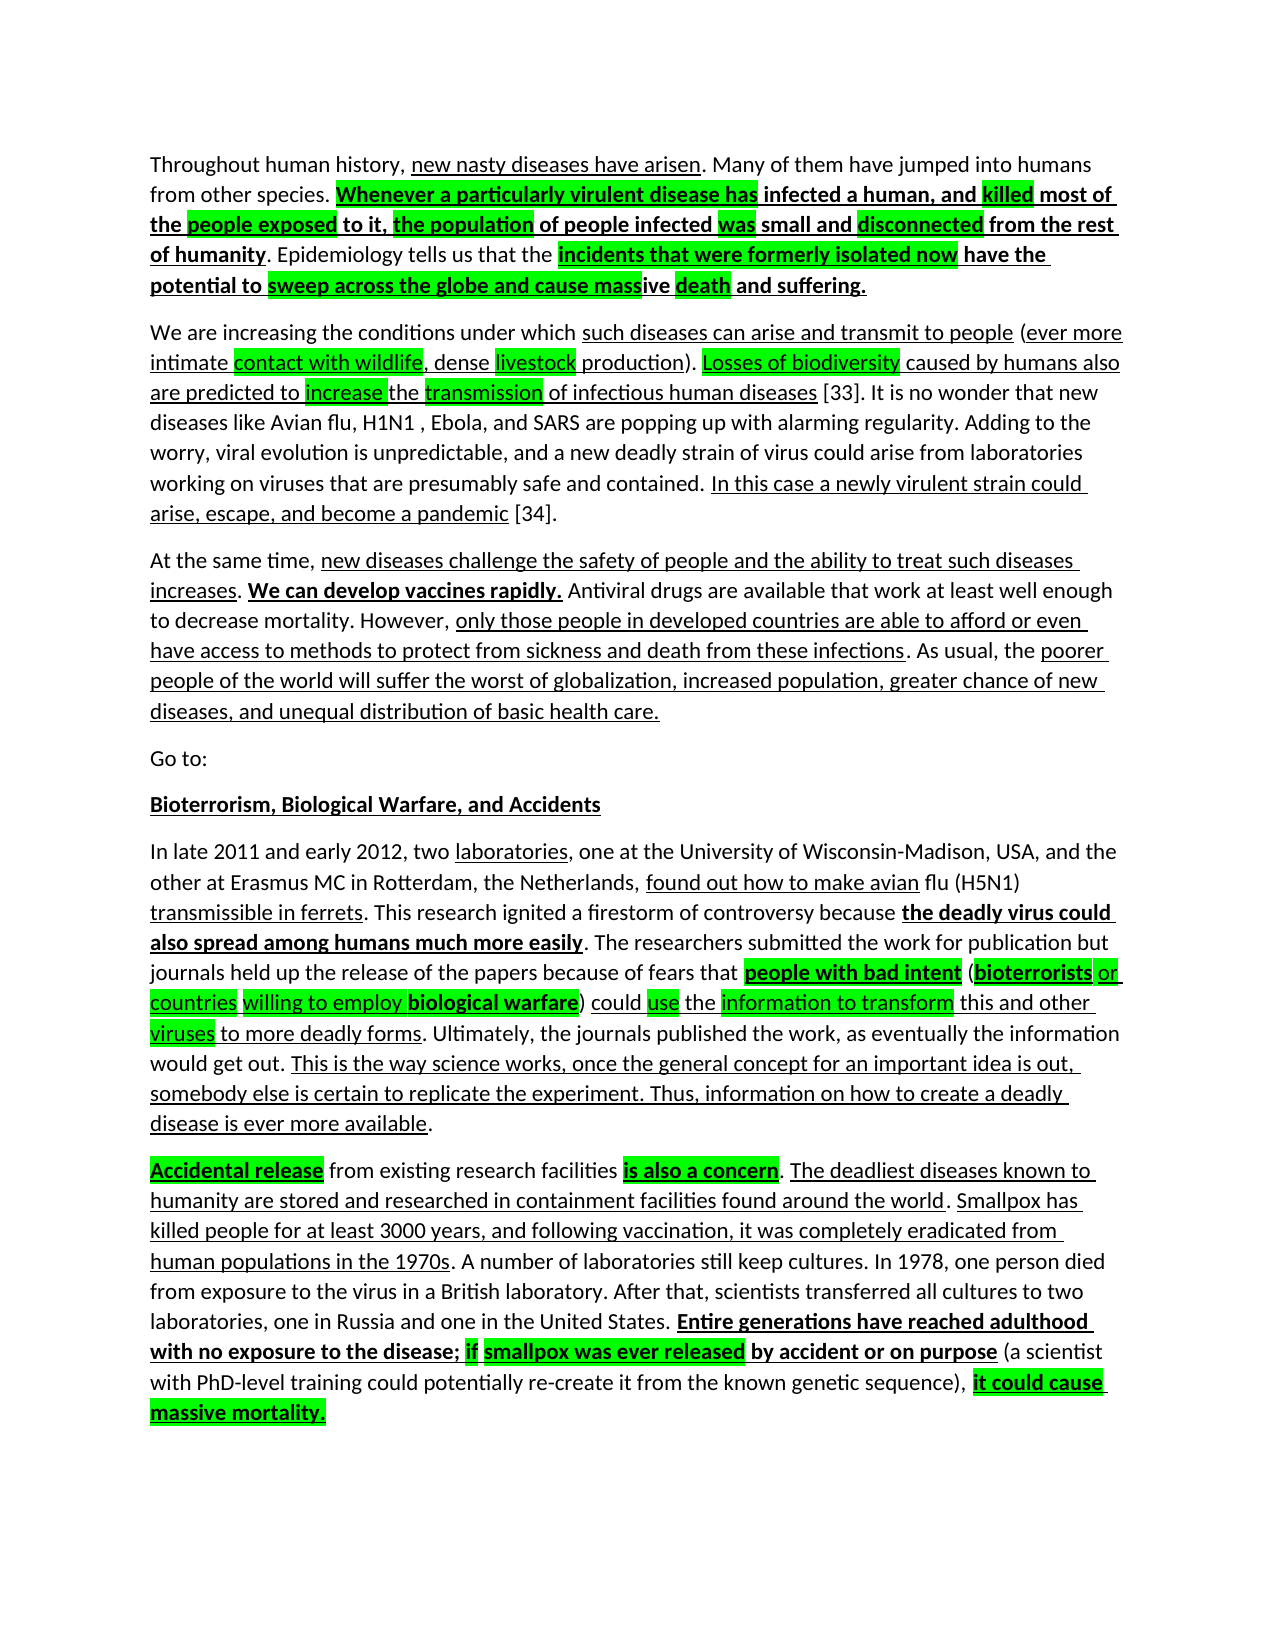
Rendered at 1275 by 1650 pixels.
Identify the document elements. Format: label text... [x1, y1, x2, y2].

text At the same time, new diseases challenge the safety of people and the ability to treat such diseases increases. We can develop vaccines rapidly. Antiviral drugs are available that work at least well enough to decrease mortality. However, only those people in developed countries are able to afford or even have access to methods to protect from sickness and death from these infections. As usual, the poorer people of the world will suffer the worst of globalization, increased population, greater chance of new diseases, and unequal distribution of basic health care. [150, 546, 1125, 725]
text In late 2011 and early 2012, two laboratories, one at the University of Wisconsin-Madison, USA, and the other at Erasmus MC in Rotterdam, the Netherlands, found out how to make avian flu (H5N1) transmissible in ferrets. This research ignited a firestorm of controversy because the deadly virus could also spread among humans much more easily. The researchers submitted the work for publication but journals held up the release of the papers because of fears that people with bad intent (bioterrorists or countries willing to employ biological warfare) could use the information to transform this and other viruses to more deadly forms. Ultimately, the journals published the work, as eventually the information would get out. This is the way science works, once the general concept for an important idea is out, somebody else is certain to replicate the experiment. Thus, information on how to create a deadly disease is ever more available. [150, 837, 1125, 1137]
text Go to: [150, 744, 1125, 772]
text Bioterrorism, Biological Warfare, and Accidents [150, 791, 1125, 819]
text Throughout human history, new nasty diseases have arisen. Many of them have jumped into humans from other species. Whenever a particularly virulent disease has infected a human, and killed most of the people exposed to it, the population of people infected was small and disconnected from the rest of humanity. Epidemiology tells us that the incidents that were formerly isolated now have the potential to sweep across the globe and cause massive death and suffering. [150, 150, 1125, 299]
text We are increasing the conditions under which such diseases can arise and transmit to people (ever more intimate contact with wildlife, dense livestock production). Losses of biodiversity caused by humans also are predicted to increase the transmission of infectious human diseases [33]. It is no wonder that new diseases like Avian flu, H1N1 , Ebola, and SARS are popping up with alarming regularity. Adding to the worry, viral evolution is unpredictable, and a new deadly strain of virus could arise from laboratories working on viruses that are presumably safe and contained. In this case a newly virulent strain could arise, escape, and become a pandemic [34]. [150, 318, 1125, 527]
text Accidental release from existing research facilities is also a concern. The deadliest diseases known to humanity are stored and researched in containment facilities found around the world. Smallpox has killed people for at least 3000 years, and following vaccination, it was completely eradicated from human populations in the 1970s. A number of laboratories still keep cultures. In 1978, one person died from exposure to the virus in a British laboratory. After that, scientists transferred all cultures to two laboratories, one in Russia and one in the United States. Entire generations have reached adulthood with no exposure to the disease; if smallpox was ever released by accident or on purpose (a scientist with PhD-level training could potentially re-create it from the known genetic sequence), it could cause massive mortality. [150, 1156, 1125, 1426]
